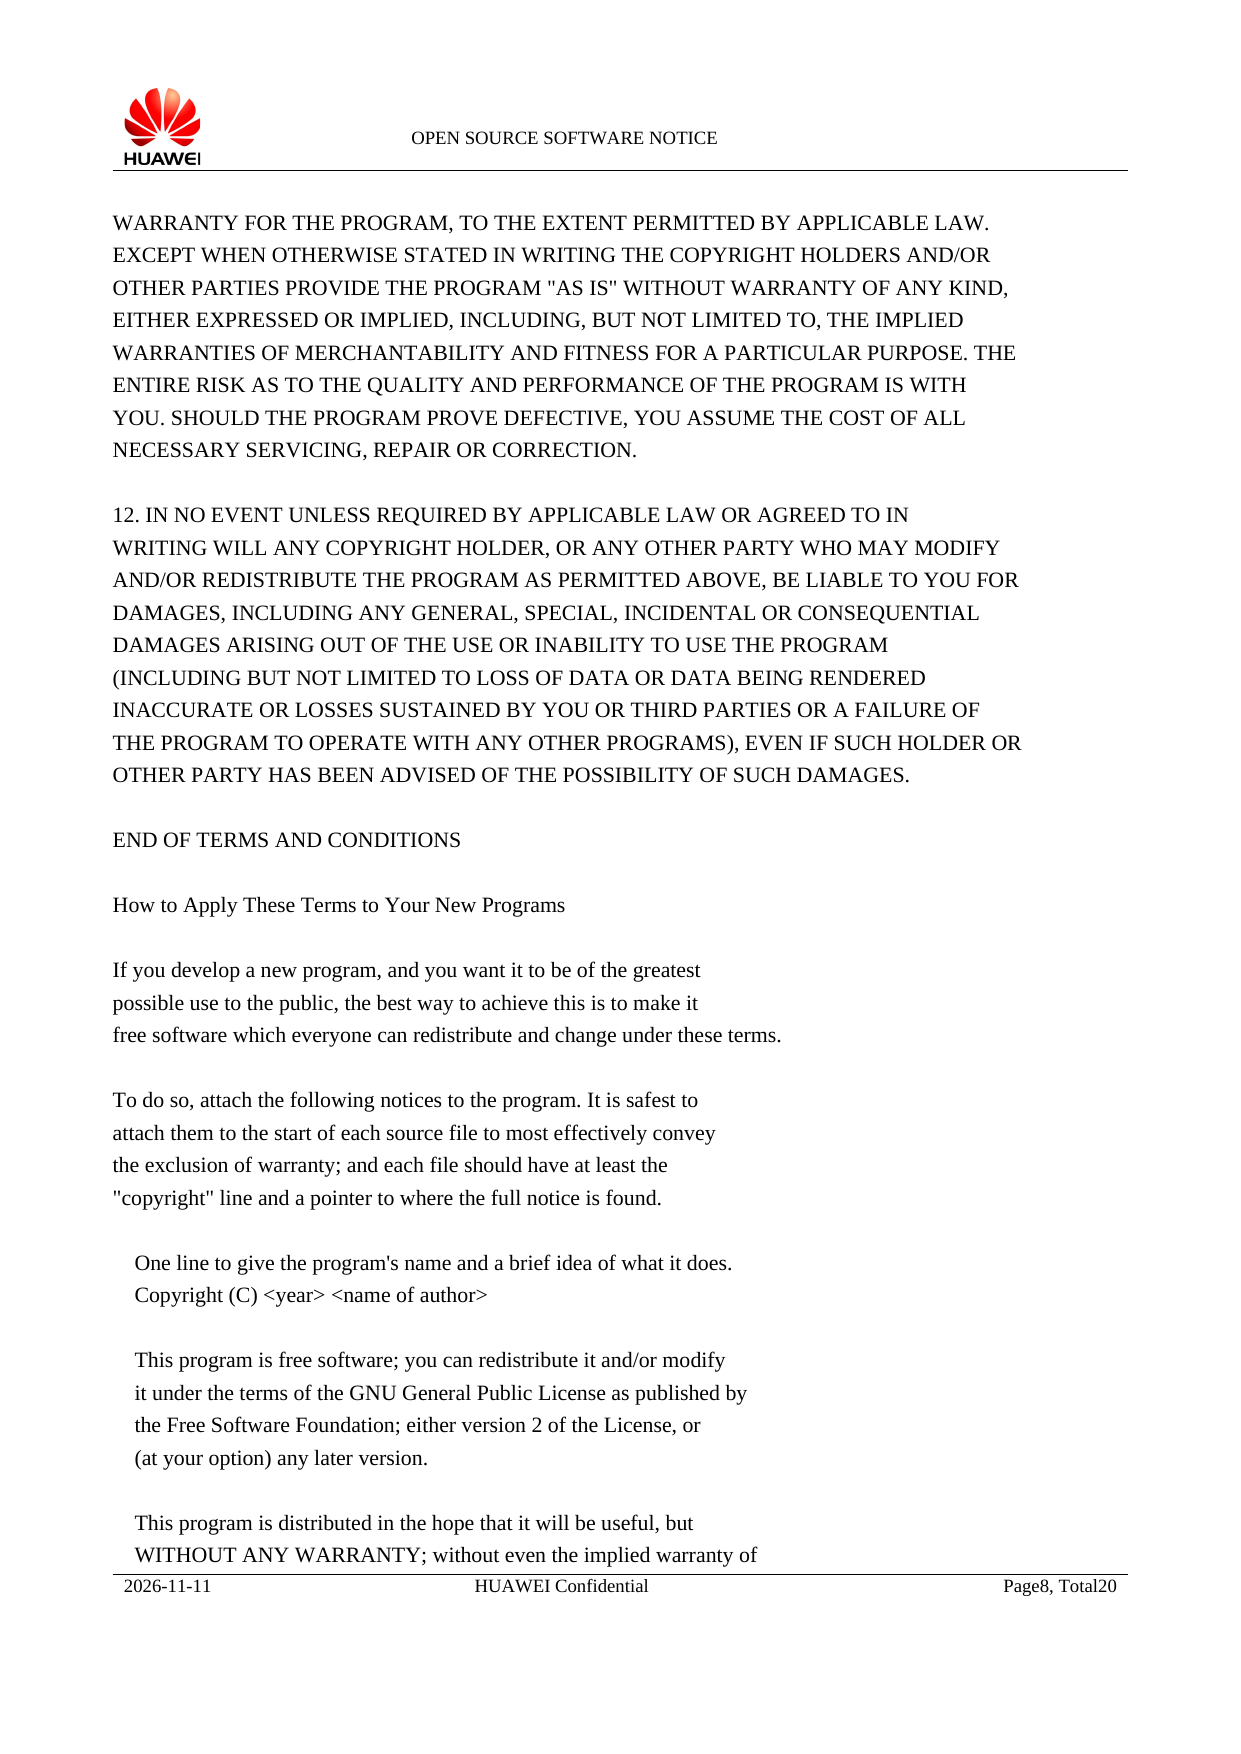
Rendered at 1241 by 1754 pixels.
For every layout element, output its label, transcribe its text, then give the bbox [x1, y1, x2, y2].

text YOU. SHOULD THE PROGRAM PROVE DEFECTIVE, YOU ASSUME THE COST OF ALL [112, 401, 1128, 434]
text (INCLUDING BUT NOT LIMITED TO LOSS OF DATA OR DATA BEING RENDERED [112, 661, 1128, 694]
text WITHOUT ANY WARRANTY; without even the implied warranty of [112, 1539, 1128, 1571]
text WARRANTY FOR THE PROGRAM, TO THE EXTENT PERMITTED BY APPLICABLE LAW. [112, 206, 1128, 239]
text This program is free software; you can redistribute it and/or modify [112, 1344, 1128, 1376]
text attach them to the start of each source file to most effectively convey [112, 1116, 1128, 1149]
text WRITING WILL ANY COPYRIGHT HOLDER, OR ANY OTHER PARTY WHO MAY MODIFY [112, 531, 1128, 564]
text it under the terms of the GNU General Public License as published by [112, 1376, 1128, 1409]
text the Free Software Foundation; either version 2 of the License, or [112, 1409, 1128, 1441]
text 12. IN NO EVENT UNLESS REQUIRED BY APPLICABLE LAW OR AGREED TO IN [112, 499, 1128, 531]
text To do so, attach the following notices to the program. It is safest to [112, 1084, 1128, 1116]
text EXCEPT WHEN OTHERWISE STATED IN WRITING THE COPYRIGHT HOLDERS AND/OR [112, 239, 1128, 271]
picture [124, 88, 201, 165]
text OTHER PARTY HAS BEEN ADVISED OF THE POSSIBILITY OF SUCH DAMAGES. [112, 759, 1128, 791]
text "copyright" line and a pointer to where the full notice is found. [112, 1181, 1128, 1214]
text free software which everyone can redistribute and change under these terms. [112, 1019, 1128, 1051]
text If you develop a new program, and you want it to be of the greatest [112, 954, 1128, 986]
text END OF TERMS AND CONDITIONS [112, 824, 1128, 856]
text One line to give the program's name and a brief idea of what it does. [112, 1246, 1128, 1279]
text possible use to the public, the best way to achieve this is to make it [112, 986, 1128, 1019]
text EITHER EXPRESSED OR IMPLIED, INCLUDING, BUT NOT LIMITED TO, THE IMPLIED [112, 304, 1128, 336]
text INACCURATE OR LOSSES SUSTAINED BY YOU OR THIRD PARTIES OR A FAILURE OF [112, 694, 1128, 726]
text the exclusion of warranty; and each file should have at least the [112, 1149, 1128, 1181]
text WARRANTIES OF MERCHANTABILITY AND FITNESS FOR A PARTICULAR PURPOSE. THE [112, 336, 1128, 369]
text ENTIRE RISK AS TO THE QUALITY AND PERFORMANCE OF THE PROGRAM IS WITH [112, 369, 1128, 401]
text DAMAGES, INCLUDING ANY GENERAL, SPECIAL, INCIDENTAL OR CONSEQUENTIAL [112, 596, 1128, 629]
text OTHER PARTIES PROVIDE THE PROGRAM "AS IS" WITHOUT WARRANTY OF ANY KIND, [112, 271, 1128, 304]
text This program is distributed in the hope that it will be useful, but [112, 1506, 1128, 1539]
text AND/OR REDISTRIBUTE THE PROGRAM AS PERMITTED ABOVE, BE LIABLE TO YOU FOR [112, 564, 1128, 596]
text (at your option) any later version. [112, 1441, 1128, 1474]
text How to Apply These Terms to Your New Programs [112, 889, 1128, 921]
text NECESSARY SERVICING, REPAIR OR CORRECTION. [112, 434, 1128, 466]
text Copyright (C) <year> <name of author> [112, 1279, 1128, 1311]
text THE PROGRAM TO OPERATE WITH ANY OTHER PROGRAMS), EVEN IF SUCH HOLDER OR [112, 726, 1128, 759]
text DAMAGES ARISING OUT OF THE USE OR INABILITY TO USE THE PROGRAM [112, 629, 1128, 661]
